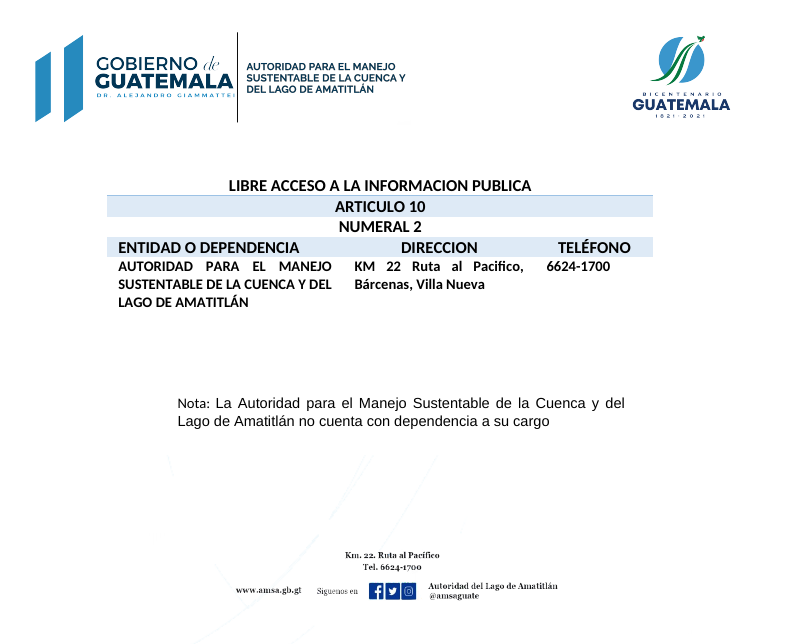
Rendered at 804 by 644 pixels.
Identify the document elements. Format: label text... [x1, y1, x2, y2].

table_cell 6624-1700 [535, 257, 653, 311]
table_cell AUTORIDAD PARA EL MANEJO SUSTENTABLE DE LA CUENCA Y DEL LAGO DE AMATITLÁN [107, 257, 343, 311]
picture [0, 455, 804, 644]
text Nota: La Autoridad para el Manejo Sustentable de la Cuenca y del Lago de Amatitlán no cuenta con dependencia a su cargo [177, 395, 626, 429]
table_cell ENTIDAD O DEPENDENCIA [107, 237, 343, 257]
table_cell KM 22 Ruta al Pacifico, Bárcenas, Villa Nueva [343, 257, 535, 311]
table_cell DIRECCION [343, 237, 535, 257]
picture [625, 20, 738, 133]
table_cell NUMERAL 2 [107, 217, 653, 237]
table_cell TELÉFONO [535, 237, 653, 257]
picture [30, 30, 412, 125]
table_cell ARTICULO 10 [107, 196, 653, 217]
table_header LIBRE ACCESO A LA INFORMACION PUBLICA [107, 175, 653, 195]
